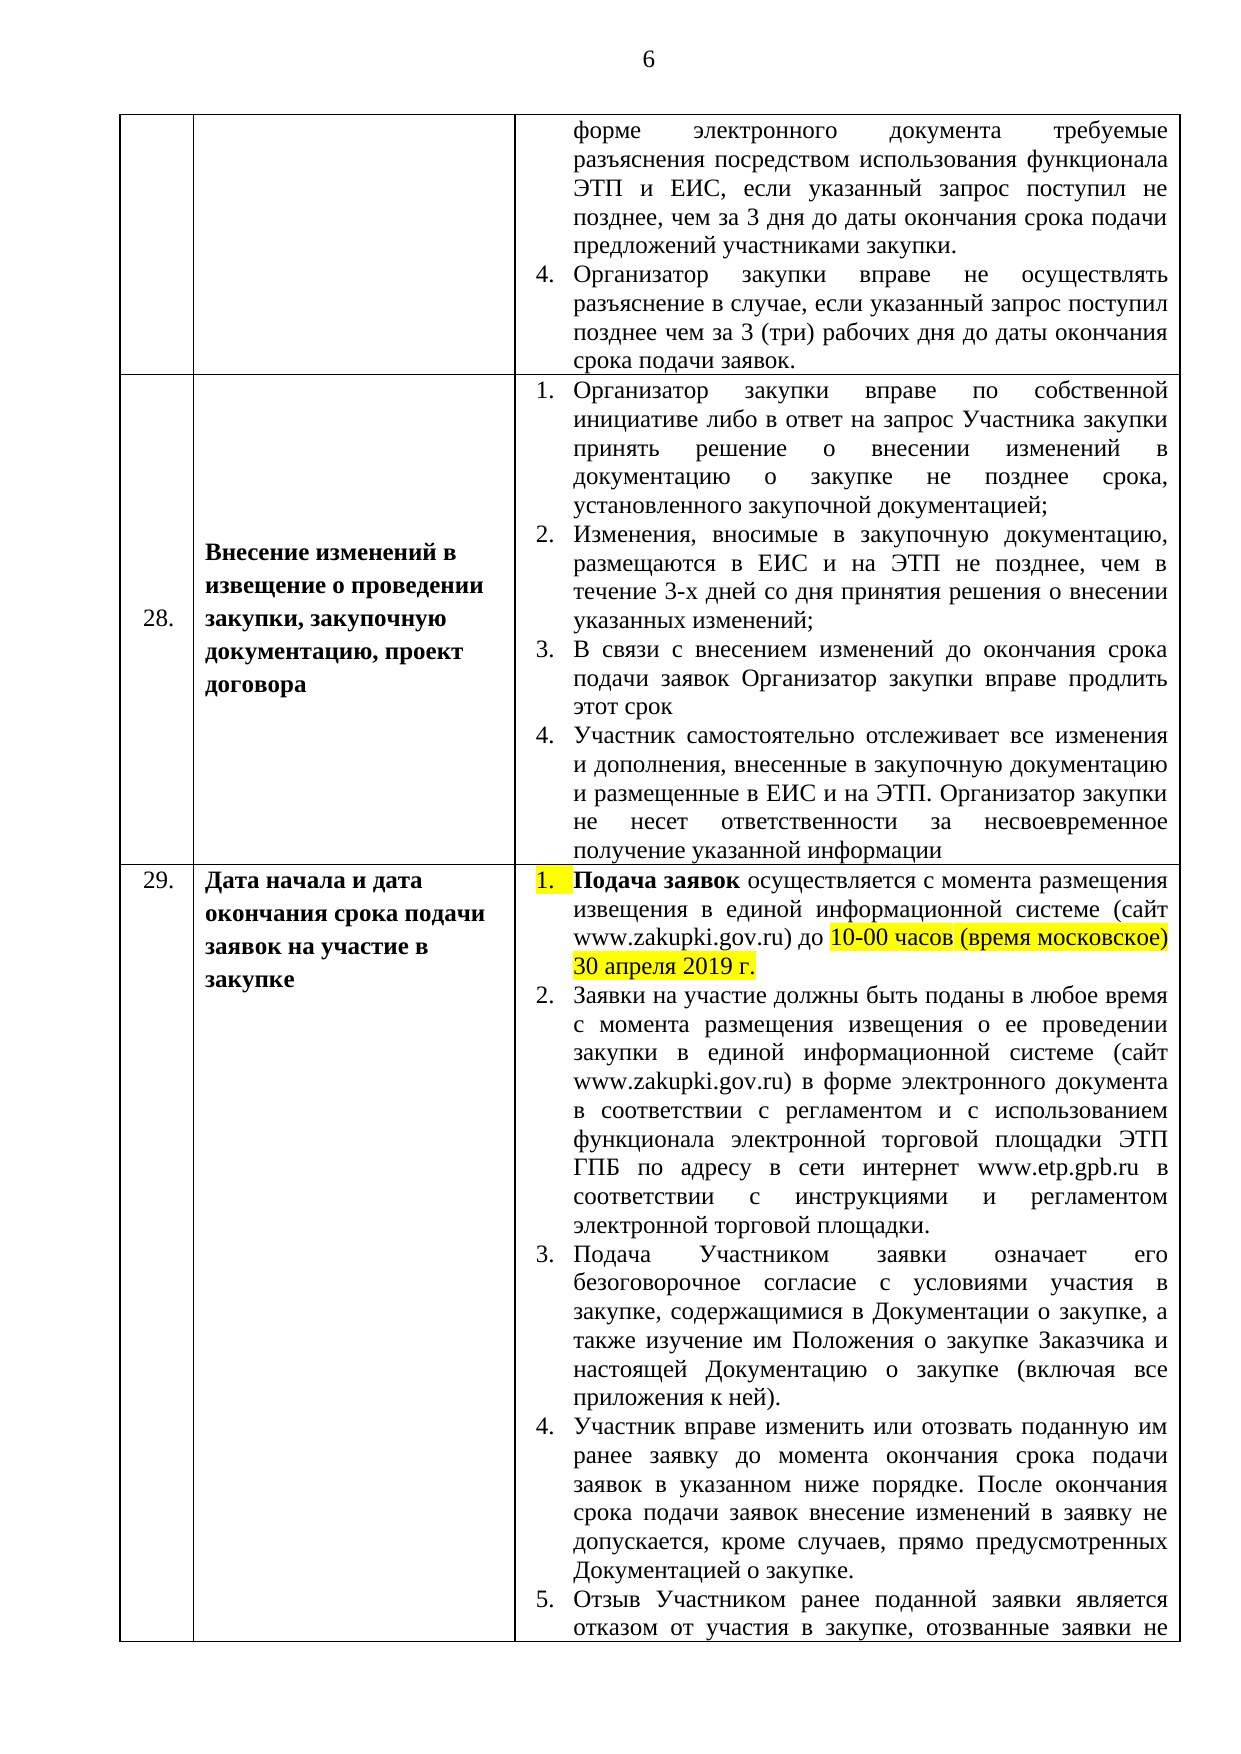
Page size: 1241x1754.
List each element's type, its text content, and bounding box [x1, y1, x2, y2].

table_cell [121, 115, 193, 374]
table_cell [516, 865, 1179, 1641]
table_cell [121, 865, 193, 1641]
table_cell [194, 115, 514, 374]
table_cell [121, 375, 193, 864]
table_cell Организатор закупки вправе по собственной инициативе либо в ответ на запрос Участника закупки принять решение о внесении изменений в документацию о закупке не позднее срока, установленного закупочной документацией; Изменения, вносимые в закупочную документацию, размещаются в ЕИС и на ЭТП не позднее, чем в течение 3-х дней со дня принятия решения о внесении указанных изменений; В связи с внесением изменений до окончания срока подачи заявок Организатор закупки вправе продлить этот срок Участник самостоятельно отслеживает все изменения и дополнения, внесенные в закупочную документацию и размещенные в ЕИС и на ЭТП. Организатор закупки не несет ответственности за несвоевременное получение указанной информации [516, 375, 1179, 864]
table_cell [516, 115, 1179, 374]
table_cell Внесение изменений в извещение о проведении закупки, закупочную документацию, проект договора [194, 375, 514, 864]
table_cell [194, 865, 514, 1641]
